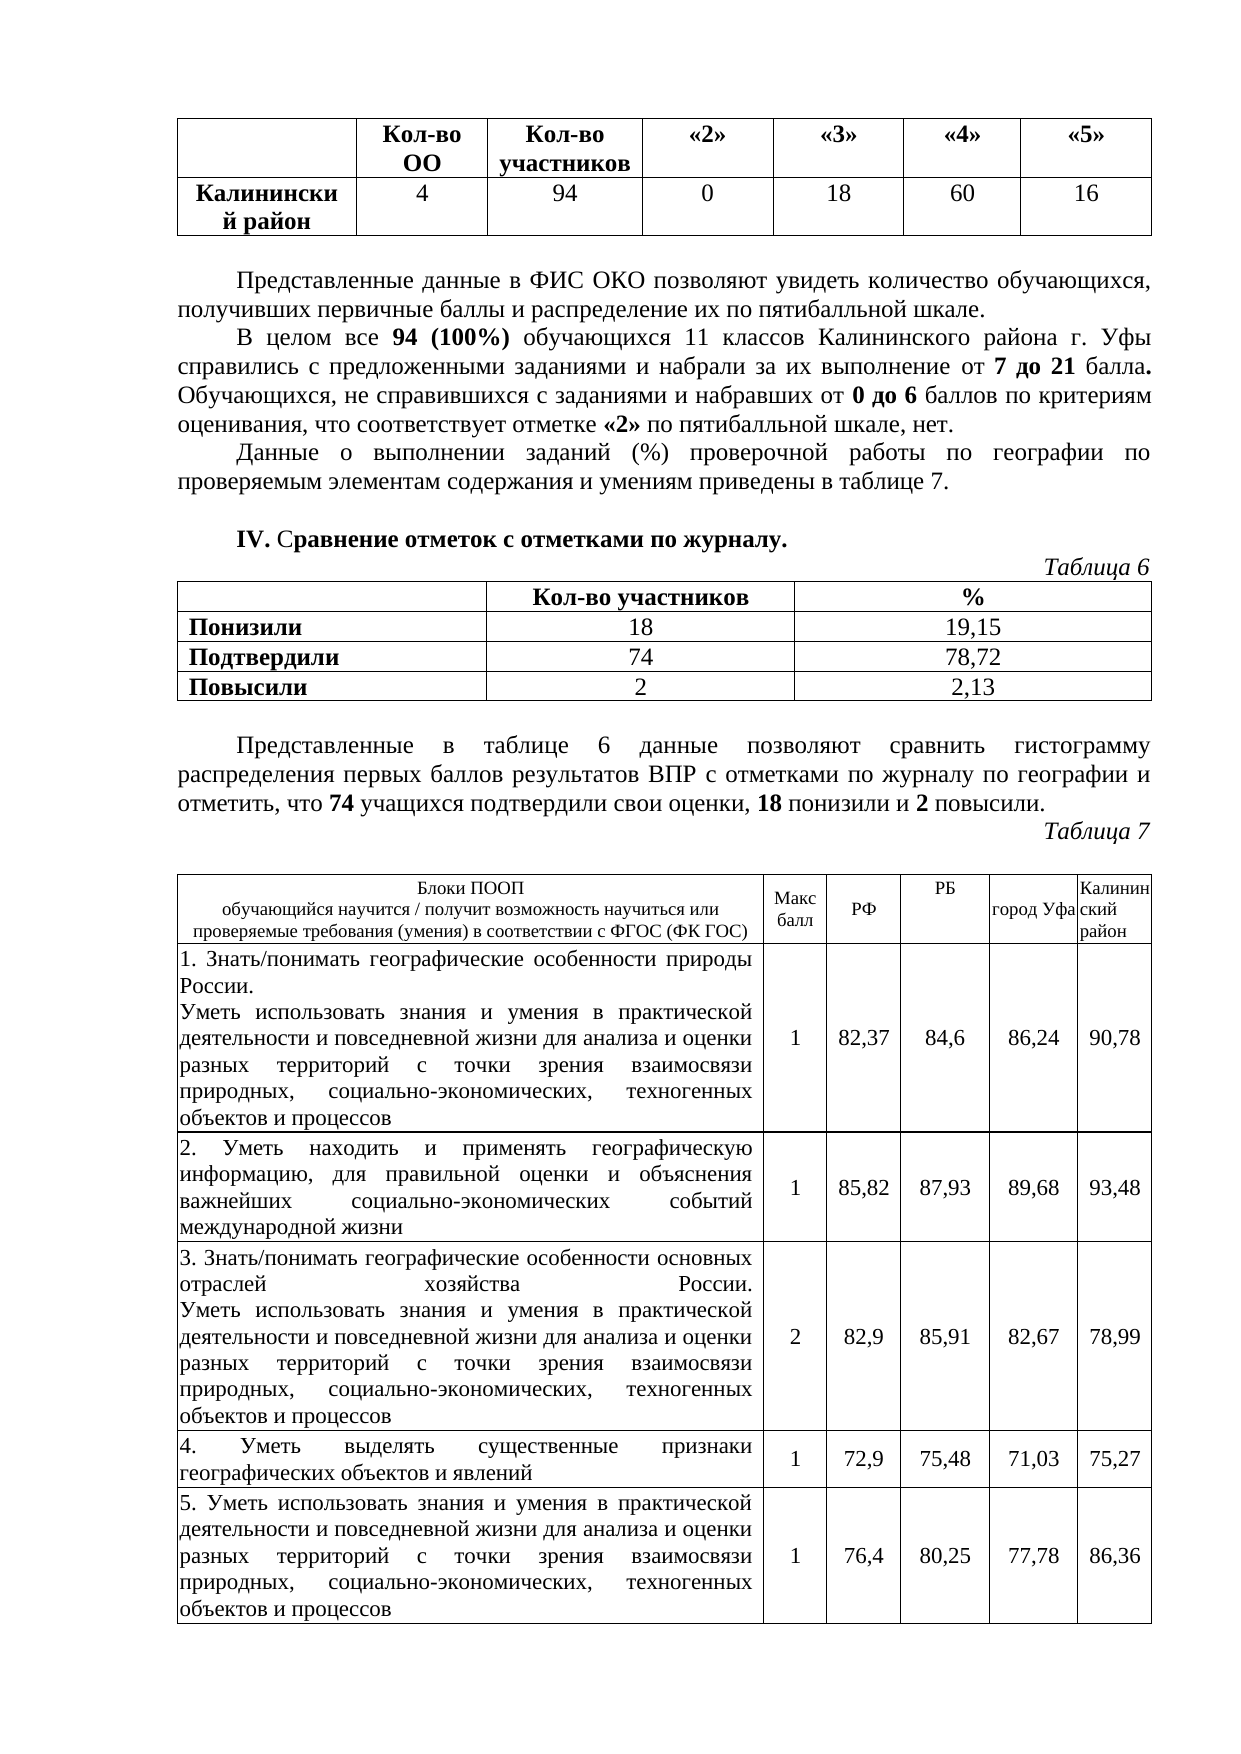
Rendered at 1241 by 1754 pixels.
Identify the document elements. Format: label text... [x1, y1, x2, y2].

table_header Макс балл [764, 875, 826, 943]
table_cell 75,48 [901, 1431, 989, 1487]
text Представленные данные в ФИС ОКО позволяют увидеть количество обучающихся, получивших первичные баллы и распределение их по пятибалльной шкале. [177, 265, 1152, 322]
table_cell 16 [1021, 178, 1151, 235]
table_cell 85,91 [901, 1242, 989, 1430]
table_header «2» [643, 119, 773, 177]
table_cell 82,37 [827, 944, 900, 1131]
table_cell 19,15 [795, 612, 1151, 641]
table_cell 1 [764, 1431, 826, 1487]
table_header Кол-во участников [488, 119, 642, 177]
table_cell 80,25 [901, 1488, 989, 1622]
table_cell 18 [774, 178, 903, 235]
table_cell 89,68 [990, 1133, 1077, 1241]
table_cell 77,78 [990, 1488, 1077, 1622]
text IV. Сравнение отметок с отметками по журналу. [177, 524, 1152, 552]
table_header Кол-во участников [487, 582, 794, 611]
table_header [178, 119, 356, 177]
table_cell Понизили [178, 612, 486, 641]
table_cell 94 [488, 178, 642, 235]
table_cell 93,48 [1078, 1133, 1151, 1241]
table_cell 3. Знать/понимать географические особенности основных отраслей хозяйства России. Уметь использовать знания и умения в практической деятельности и повседневной жизни для анализа и оценки разных территорий с точки зрения взаимосвязи природных, социально-экономических, техногенных объектов и процессов [178, 1242, 763, 1430]
table_cell 72,9 [827, 1431, 900, 1487]
table_cell 18 [487, 612, 794, 641]
table_cell 2 [487, 672, 794, 700]
table_cell 82,67 [990, 1242, 1077, 1430]
table_cell 2. Уметь находить и применять географическую информацию, для правильной оценки и объяснения важнейших социально-экономических событий международной жизни [178, 1133, 763, 1241]
table_cell Калининский район [178, 178, 356, 235]
table_header Блоки ПООП обучающийся научится / получит возможность научиться или проверяемые требования (умения) в соответствии с ФГОС (ФК ГОС) [178, 875, 763, 943]
table_cell 4. Уметь выделять существенные признаки географических объектов и явлений [178, 1431, 763, 1487]
text Таблица 6 [222, 552, 1152, 581]
table_cell Подтвердили [178, 642, 486, 671]
table_cell 1 [764, 1133, 826, 1241]
table_cell 84,6 [901, 944, 989, 1131]
table_header «3» [774, 119, 903, 177]
table_header РФ [827, 875, 900, 943]
table_cell 2,13 [795, 672, 1151, 700]
table_header % [795, 582, 1151, 611]
table_cell 60 [904, 178, 1020, 235]
table_cell 74 [487, 642, 794, 671]
table_cell 87,93 [901, 1133, 989, 1241]
table_cell 1 [764, 1488, 826, 1622]
table_cell 71,03 [990, 1431, 1077, 1487]
text Таблица 7 [177, 816, 1152, 845]
table_header РБ [901, 875, 989, 943]
table_cell 82,9 [827, 1242, 900, 1430]
table_cell Повысили [178, 672, 486, 700]
table_cell 75,27 [1078, 1431, 1151, 1487]
table_header «5» [1021, 119, 1151, 177]
table_header «4» [904, 119, 1020, 177]
table_header [178, 582, 486, 611]
table_cell 90,78 [1078, 944, 1151, 1131]
table_header Кол-во ОО [357, 119, 487, 177]
table_cell 5. Уметь использовать знания и умения в практической деятельности и повседневной жизни для анализа и оценки разных территорий с точки зрения взаимосвязи природных, социально-экономических, техногенных объектов и процессов [178, 1488, 763, 1622]
table_cell 78,72 [795, 642, 1151, 671]
text В целом все 94 (100%) обучающихся 11 классов Калининского района г. Уфы справились с предложенными заданиями и набрали за их выполнение от 7 до 21 балла. Обучающихся, не справившихся с заданиями и набравших от 0 до 6 баллов по критериям оценивания, что соответствует отметке «2» по пятибалльной шкале, нет. [177, 322, 1152, 437]
text Данные о выполнении заданий (%) проверочной работы по географии по проверяемым элементам содержания и умениям приведены в таблице 7. [177, 437, 1152, 495]
table_header Калининский район [1078, 875, 1151, 943]
table_cell 1 [764, 944, 826, 1131]
table_cell 86,24 [990, 944, 1077, 1131]
table_header город Уфа [990, 875, 1077, 943]
table_cell 0 [643, 178, 773, 235]
table_cell 85,82 [827, 1133, 900, 1241]
table_cell 86,36 [1078, 1488, 1151, 1622]
table_cell 1. Знать/понимать географические особенности природы России. Уметь использовать знания и умения в практической деятельности и повседневной жизни для анализа и оценки разных территорий с точки зрения взаимосвязи природных, социально-экономических, техногенных объектов и процессов [178, 944, 763, 1131]
table_cell 4 [357, 178, 487, 235]
table_cell 76,4 [827, 1488, 900, 1622]
table_cell 78,99 [1078, 1242, 1151, 1430]
text Представленные в таблице 6 данные позволяют сравнить гистограмму распределения первых баллов результатов ВПР с отметками по журналу по географии и отметить, что 74 учащихся подтвердили свои оценки, 18 понизили и 2 повысили. [177, 730, 1152, 816]
table_cell 2 [764, 1242, 826, 1430]
